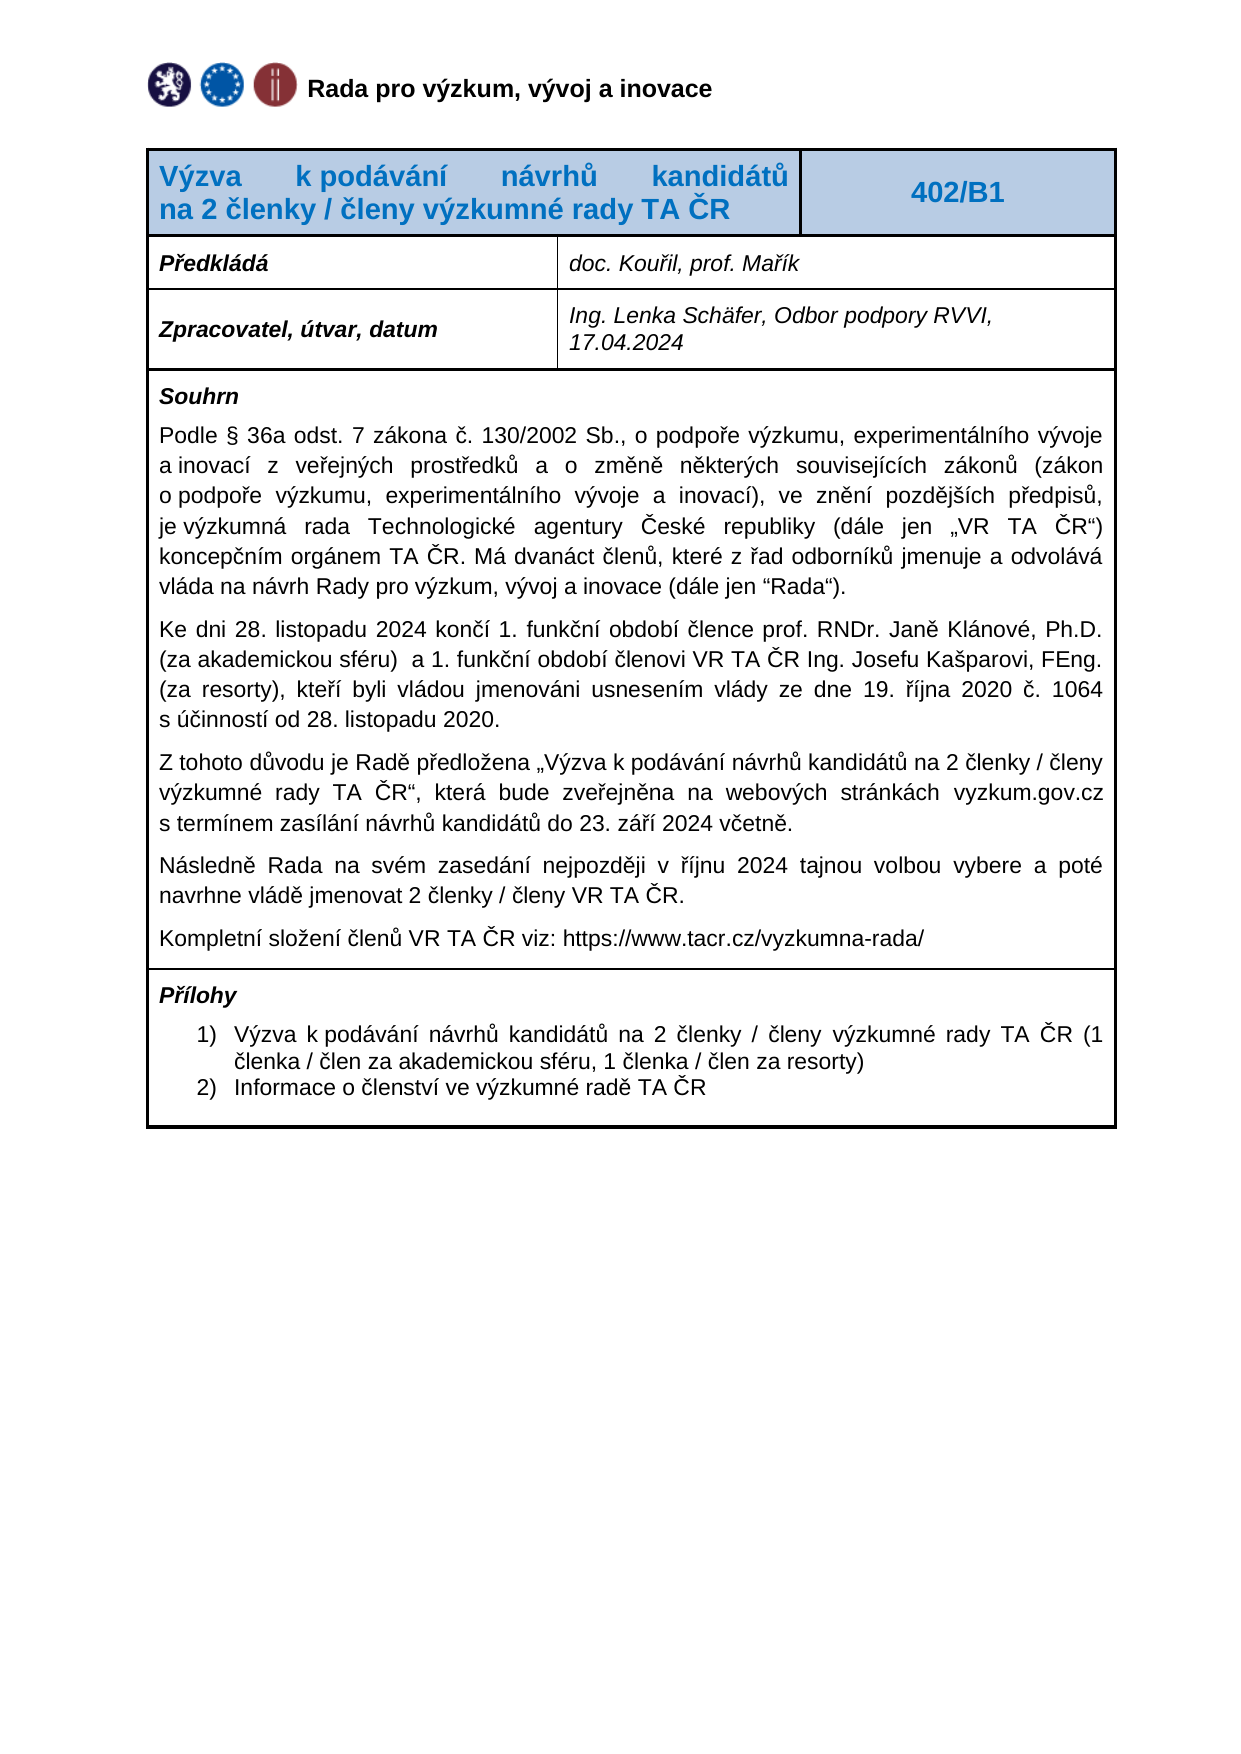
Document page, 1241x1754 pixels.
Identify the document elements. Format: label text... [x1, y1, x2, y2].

picture [147, 62, 298, 108]
table_cell Zpracovatel, útvar, datum [149, 290, 557, 368]
table_cell Přílohy Výzva k podávání návrhů kandidátů na 2 členky / členy výzkumné rady TA ČR (1 členka / člen za akademickou sféru, 1 členka / člen za resorty) Informace o členství ve výzkumné radě TA ČR [149, 970, 1114, 1125]
table_cell Souhrn Podle § 36a odst. 7 zákona č. 130/2002 Sb., o podpoře výzkumu, experimentálního vývoje a inovací z veřejných prostředků a o změně některých souvisejících zákonů (zákon o podpoře výzkumu, experimentálního vývoje a inovací), ve znění pozdějších předpisů, je výzkumná rada Technologické agentury České republiky (dále jen „VR TA ČR“) koncepčním orgánem TA ČR. Má dvanáct členů, které z řad odborníků jmenuje a odvolává vláda na návrh Rady pro výzkum, vývoj a inovace (dále jen “Rada“). Ke dni 28. listopadu 2024 končí 1. funkční období člence prof. RNDr. Janě Klánové, Ph.D. (za akademickou sféru) a 1. funkční období členovi VR TA ČR Ing. Josefu Kašparovi, FEng. (za resorty), kteří byli vládou jmenováni usnesením vlády ze dne 19. října 2020 č. 1064 s účinností od 28. listopadu 2020. Z tohoto důvodu je Radě předložena „Výzva k podávání návrhů kandidátů na 2 členky / členy výzkumné rady TA ČR“, která bude zveřejněna na webových stránkách vyzkum.gov.cz s termínem zasílání návrhů kandidátů do 23. září 2024 včetně. Následně Rada na svém zasedání nejpozději v říjnu 2024 tajnou volbou vybere a poté navrhne vládě jmenovat 2 členky / členy VR TA ČR. Kompletní složení členů VR TA ČR viz: https://www.tacr.cz/vyzkumna-rada/ [149, 371, 1114, 968]
table_cell doc. Kouřil, prof. Mařík [558, 237, 1114, 288]
table_cell Předkládá [149, 237, 557, 288]
table_header 402/B1 [802, 151, 1114, 234]
table_cell Ing. Lenka Schäfer, Odbor podpory RVVI, 17.04.2024 [558, 290, 1114, 368]
table_header Výzva k podávání návrhů kandidátů na 2 členky / členy výzkumné rady TA ČR [149, 151, 799, 234]
